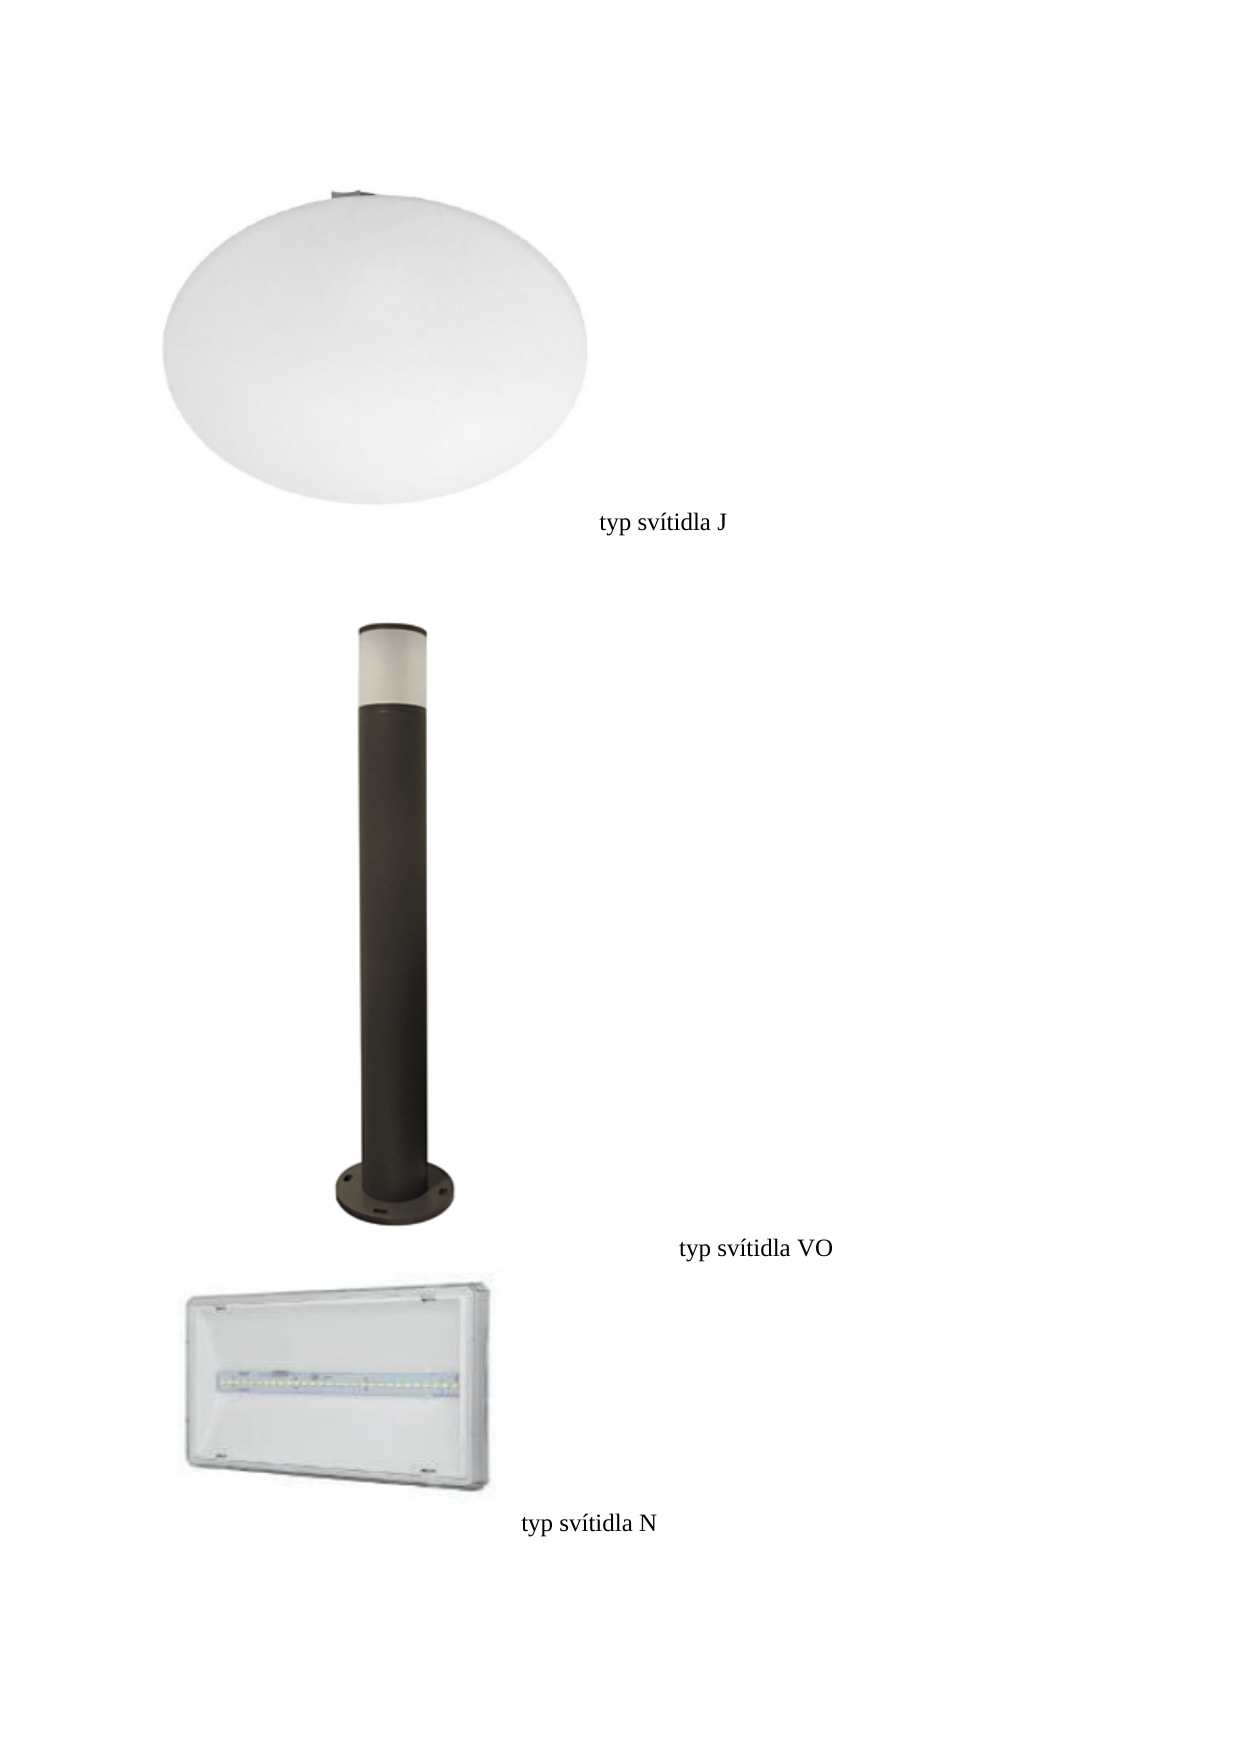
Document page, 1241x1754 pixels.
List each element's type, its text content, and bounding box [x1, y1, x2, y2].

picture [147, 1262, 522, 1531]
picture [147, 564, 679, 1257]
picture [147, 147, 600, 531]
